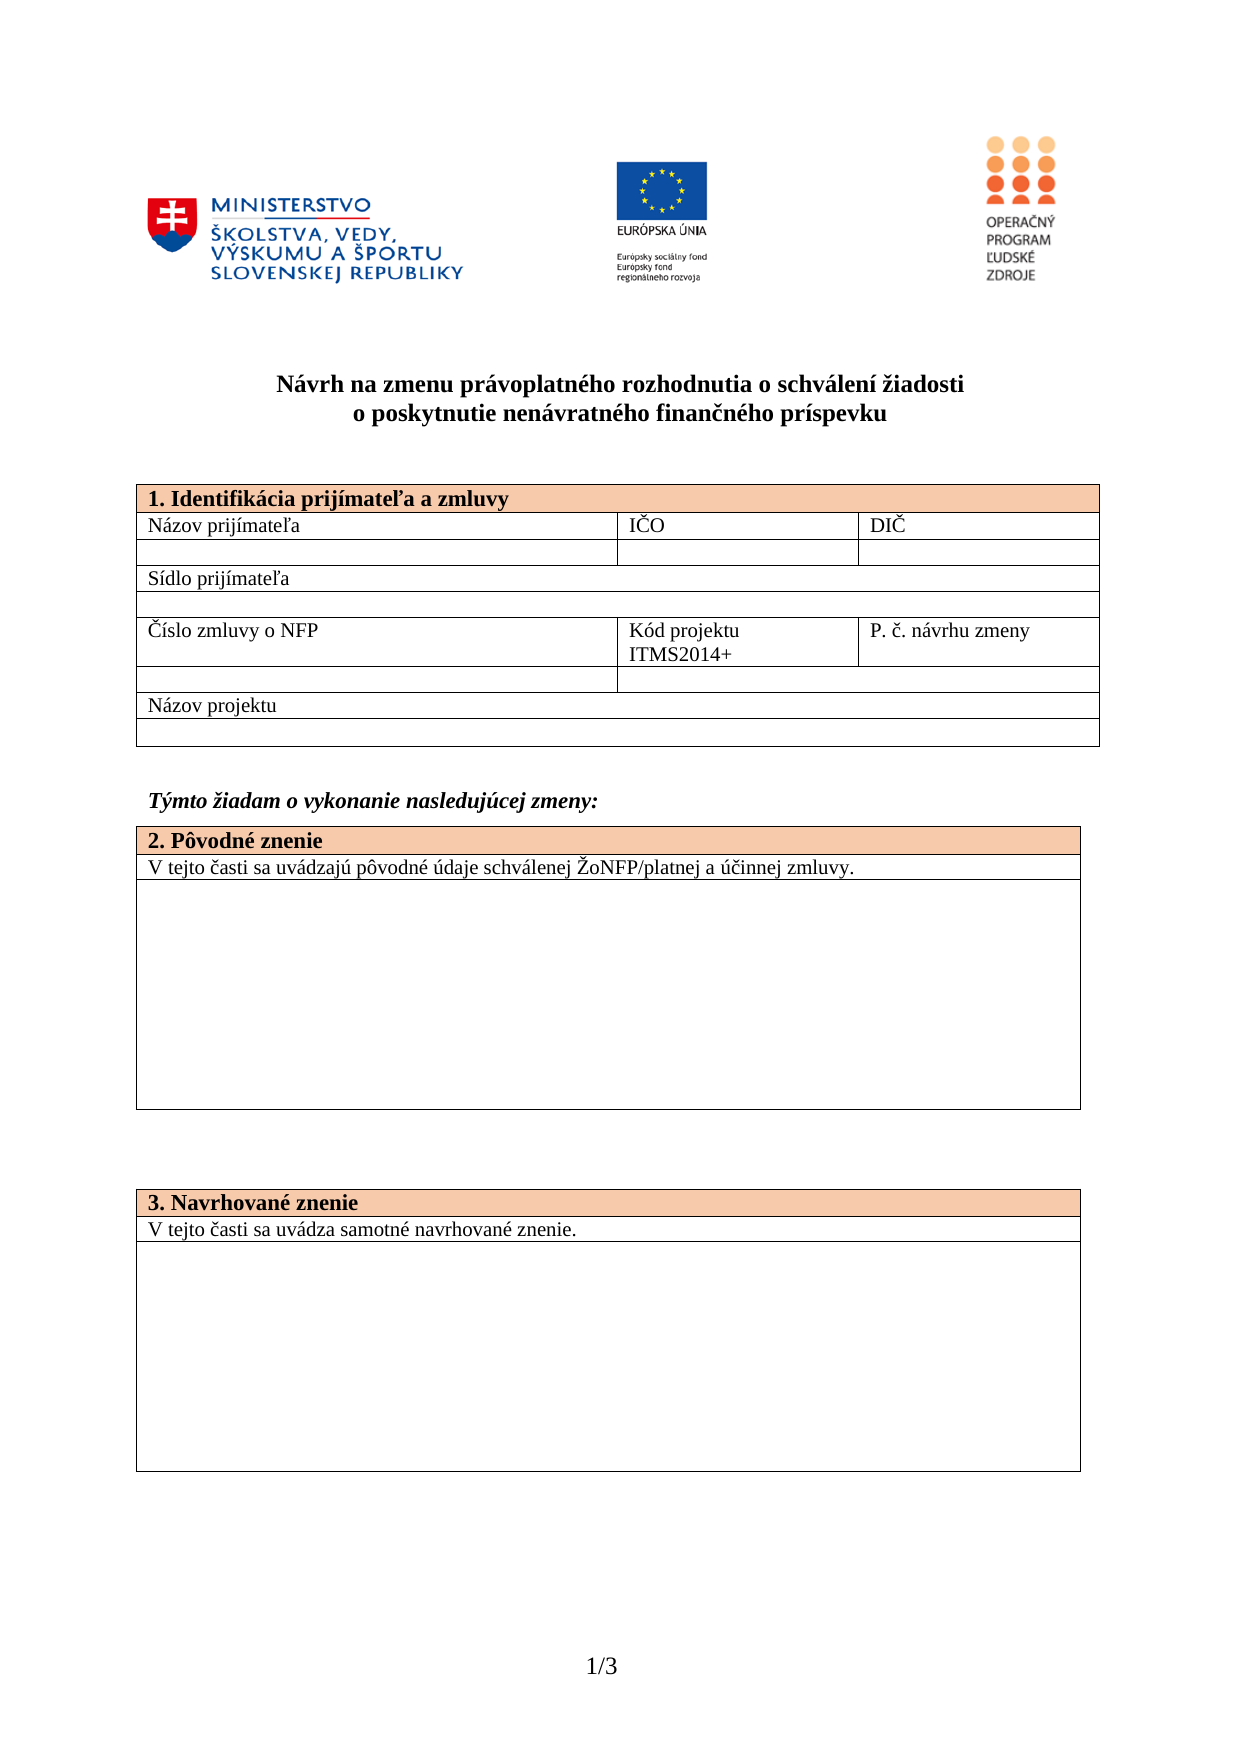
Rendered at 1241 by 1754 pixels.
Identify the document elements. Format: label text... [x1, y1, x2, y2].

table_cell Názov prijímateľa [137, 513, 617, 538]
picture [614, 159, 709, 284]
table_cell IČO [618, 513, 858, 538]
table_cell Sídlo prijímateľa [137, 566, 1099, 591]
table_cell [137, 1242, 1080, 1471]
table_header 2. Pôvodné znenie [137, 827, 1080, 854]
table_cell V tejto časti sa uvádzajú pôvodné údaje schválenej ŽoNFP/platnej a účinnej zmluvy. [137, 855, 1080, 879]
table_cell DIČ [859, 513, 1099, 538]
table_header 1. Identifikácia prijímateľa a zmluvy [137, 485, 1099, 512]
table_cell [137, 880, 1080, 1108]
table_cell Kód projektu ITMS2014+ [618, 618, 858, 666]
title Návrh na zmenu právoplatného rozhodnutia o schválení žiadosti [148, 369, 1093, 398]
table_cell [137, 592, 1099, 617]
table_cell Názov projektu [137, 693, 1099, 718]
table_cell [137, 540, 617, 564]
picture [983, 133, 1059, 284]
table_cell P. č. návrhu zmeny [859, 618, 1099, 666]
table_cell V tejto časti sa uvádza samotné navrhované znenie. [137, 1217, 1080, 1241]
table_cell [618, 540, 858, 564]
table_cell [137, 667, 617, 692]
table_cell Číslo zmluvy o NFP [137, 618, 617, 666]
table_cell [137, 719, 1099, 746]
text Týmto žiadam o vykonanie nasledujúcej zmeny: [148, 787, 1093, 813]
picture [147, 197, 465, 284]
title o poskytnutie nenávratného finančného príspevku [148, 398, 1093, 427]
table_header 3. Navrhované znenie [137, 1190, 1080, 1216]
table_cell [859, 540, 1099, 564]
table_cell [618, 667, 1099, 692]
